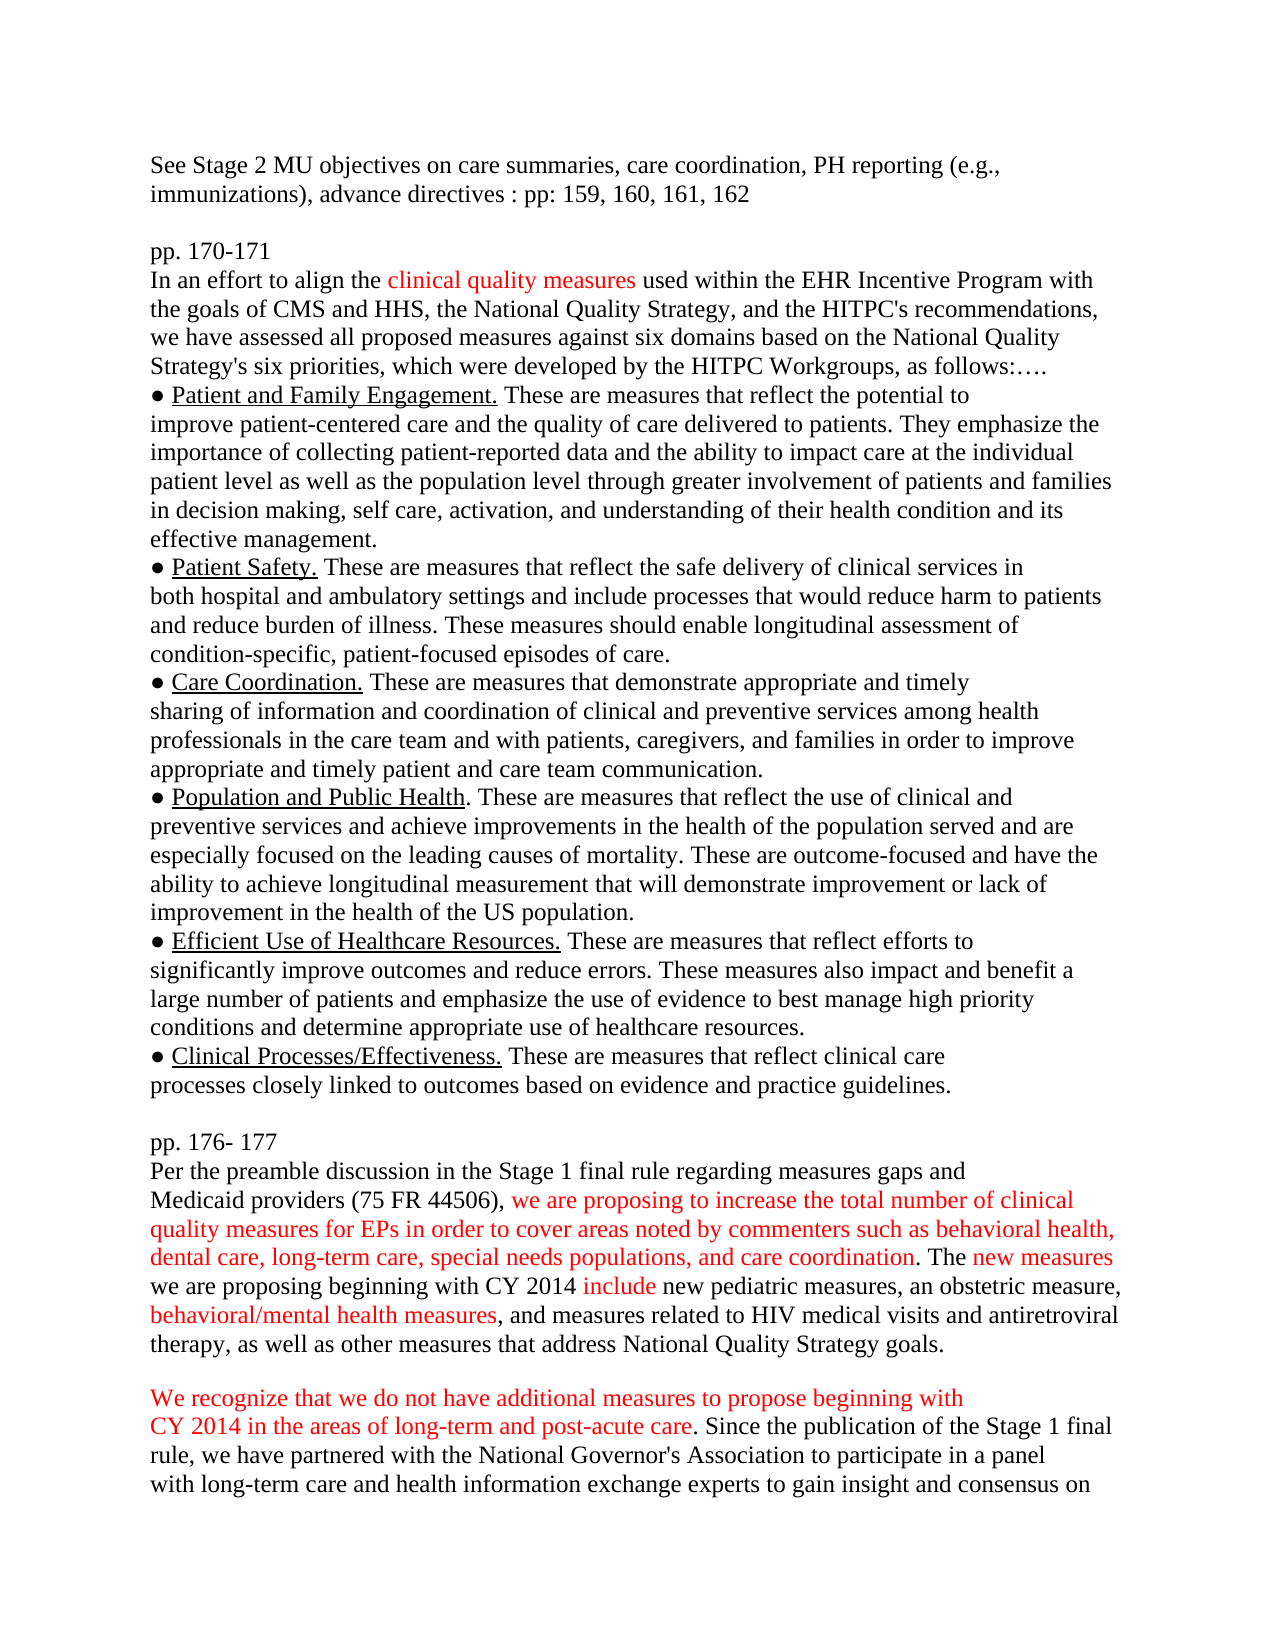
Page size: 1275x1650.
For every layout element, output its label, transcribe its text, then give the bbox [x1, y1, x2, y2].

text Per the preamble discussion in the Stage 1 final rule regarding measures gaps and [150, 1156, 1125, 1185]
text Medicaid providers (75 FR 44506), we are proposing to increase the total number of clinical [150, 1185, 1125, 1214]
text CY 2014 in the areas of long-term and post-acute care. Since the publication of the Stage 1 final [150, 1411, 1125, 1440]
text ● Patient Safety. These are measures that reflect the safe delivery of clinical services in [150, 552, 1125, 581]
text importance of collecting patient-reported data and the ability to impact care at the individual [150, 437, 1125, 466]
text therapy, as well as other measures that address National Quality Strategy goals. [150, 1329, 1125, 1357]
text we are proposing beginning with CY 2014 include new pediatric measures, an obstetric measure, [150, 1271, 1125, 1300]
text ● Patient and Family Engagement. These are measures that reflect the potential to [150, 380, 1125, 409]
text effective management. [150, 524, 1125, 552]
text See Stage 2 MU objectives on care summaries, care coordination, PH reporting (e.g., immunizations), advance directives : pp: 159, 160, 161, 162 [150, 150, 1125, 207]
text condition-specific, patient-focused episodes of care. [150, 639, 1125, 667]
text both hospital and ambulatory settings and include processes that would reduce harm to patients [150, 581, 1125, 610]
text ability to achieve longitudinal measurement that will demonstrate improvement or lack of [150, 869, 1125, 897]
text large number of patients and emphasize the use of evidence to best manage high priority [150, 984, 1125, 1012]
text sharing of information and coordination of clinical and preventive services among health [150, 696, 1125, 725]
text ● Efficient Use of Healthcare Resources. These are measures that reflect efforts to [150, 926, 1125, 955]
text and reduce burden of illness. These measures should enable longitudinal assessment of [150, 610, 1125, 639]
text appropriate and timely patient and care team communication. [150, 754, 1125, 782]
text significantly improve outcomes and reduce errors. These measures also impact and benefit a [150, 955, 1125, 984]
text dental care, long-term care, special needs populations, and care coordination. The new measures [150, 1242, 1125, 1271]
text especially focused on the leading causes of mortality. These are outcome-focused and have the [150, 840, 1125, 869]
text pp. 176- 177 [150, 1127, 1125, 1156]
text with long-term care and health information exchange experts to gain insight and consensus on [150, 1469, 1125, 1498]
text In an effort to align the clinical quality measures used within the EHR Incentive Program with the goals of CMS and HHS, the National Quality Strategy, and the HITPC's recommendations, we have assessed all proposed measures against six domains based on the National Quality Strategy's six priorities, which were developed by the HITPC Workgroups, as follows:…. [150, 265, 1125, 380]
text ● Population and Public Health. These are measures that reflect the use of clinical and [150, 782, 1125, 811]
text pp. 170-171 [150, 236, 1125, 265]
text conditions and determine appropriate use of healthcare resources. [150, 1012, 1125, 1041]
text improve patient-centered care and the quality of care delivered to patients. They emphasize the [150, 409, 1125, 437]
text patient level as well as the population level through greater involvement of patients and families [150, 466, 1125, 495]
text quality measures for EPs in order to cover areas noted by commenters such as behavioral health, [150, 1214, 1125, 1242]
text rule, we have partnered with the National Governor's Association to participate in a panel [150, 1440, 1125, 1469]
text behavioral/mental health measures, and measures related to HIV medical visits and antiretroviral [150, 1300, 1125, 1329]
text ● Care Coordination. These are measures that demonstrate appropriate and timely [150, 667, 1125, 696]
text ● Clinical Processes/Effectiveness. These are measures that reflect clinical care [150, 1041, 1125, 1070]
text professionals in the care team and with patients, caregivers, and families in order to improve [150, 725, 1125, 754]
text We recognize that we do not have additional measures to propose beginning with [150, 1383, 1125, 1411]
text preventive services and achieve improvements in the health of the population served and are [150, 811, 1125, 840]
text improvement in the health of the US population. [150, 897, 1125, 926]
text processes closely linked to outcomes based on evidence and practice guidelines. [150, 1070, 1125, 1099]
text in decision making, self care, activation, and understanding of their health condition and its [150, 495, 1125, 524]
